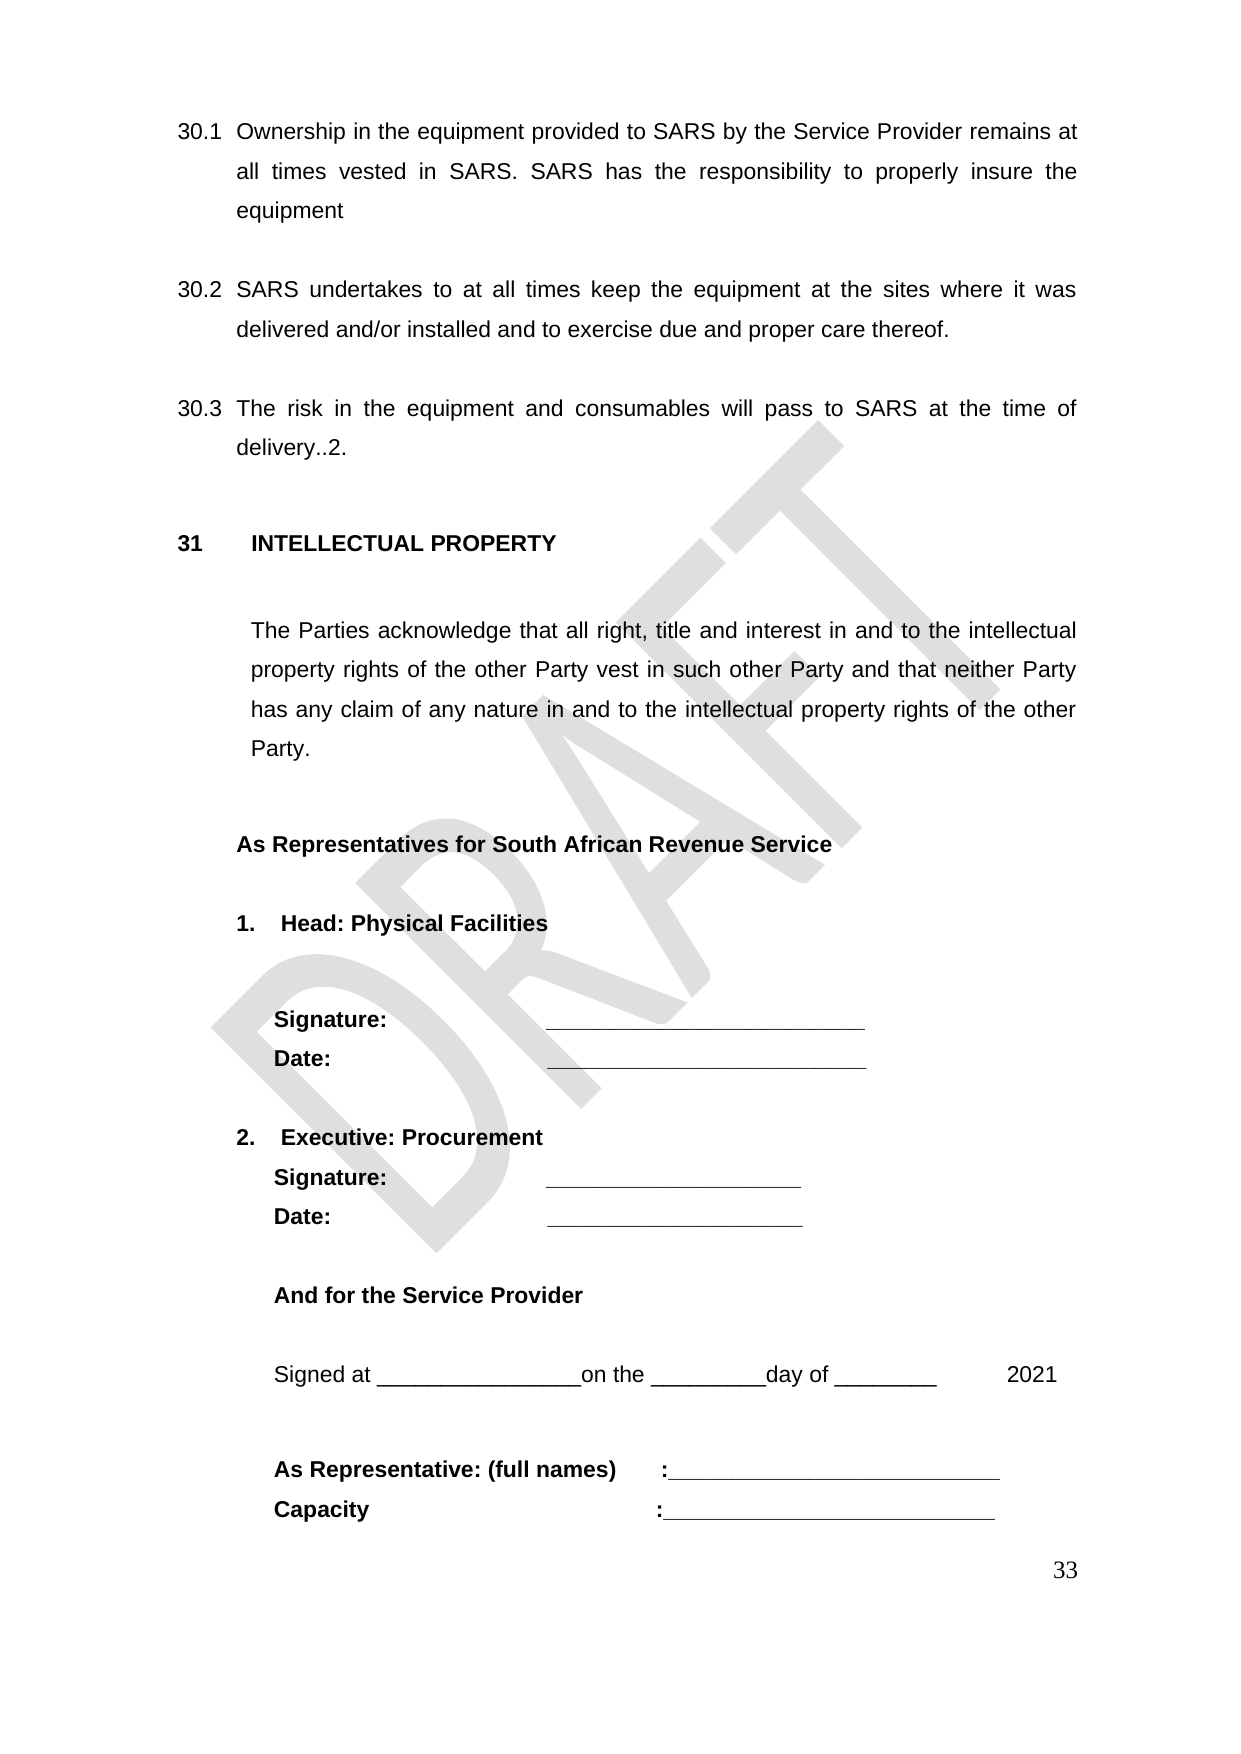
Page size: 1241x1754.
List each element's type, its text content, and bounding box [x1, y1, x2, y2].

list Date: ____________________ [274, 1203, 1078, 1229]
list Executive: Procurement [236, 1124, 1078, 1150]
list The risk in the equipment and consumables will pass to SARS at the time of delivery..2. [177, 394, 1078, 460]
list As Representatives for South African Revenue Service [236, 831, 1078, 857]
list INTELLECTUAL PROPERTY [177, 529, 1078, 556]
list Signature: _________________________ [274, 1006, 1078, 1032]
list Signed at ________________on the _________day of ________ 2021 [274, 1361, 1078, 1387]
list Capacity :__________________________ [274, 1496, 1078, 1522]
text The Parties acknowledge that all right, title and interest in and to the intellectual property rights of the other Party vest in such other Party and that neither Party has any claim of any nature in and to the intellectual property rights of the other Party. [177, 617, 1078, 762]
list Date: _________________________ [274, 1045, 1078, 1071]
list Ownership in the equipment provided to SARS by the Service Provider remains at all times vested in SARS. SARS has the responsibility to properly insure the equipment [177, 118, 1078, 223]
list Head: Physical Facilities [236, 910, 1078, 936]
list Signature: ____________________ [274, 1163, 1078, 1190]
list As Representative: (full names) :__________________________ [274, 1456, 1078, 1483]
list And for the Service Provider [274, 1282, 1078, 1308]
list SARS undertakes to at all times keep the equipment at the sites where it was delivered and/or installed and to exercise due and proper care thereof. [177, 276, 1078, 342]
